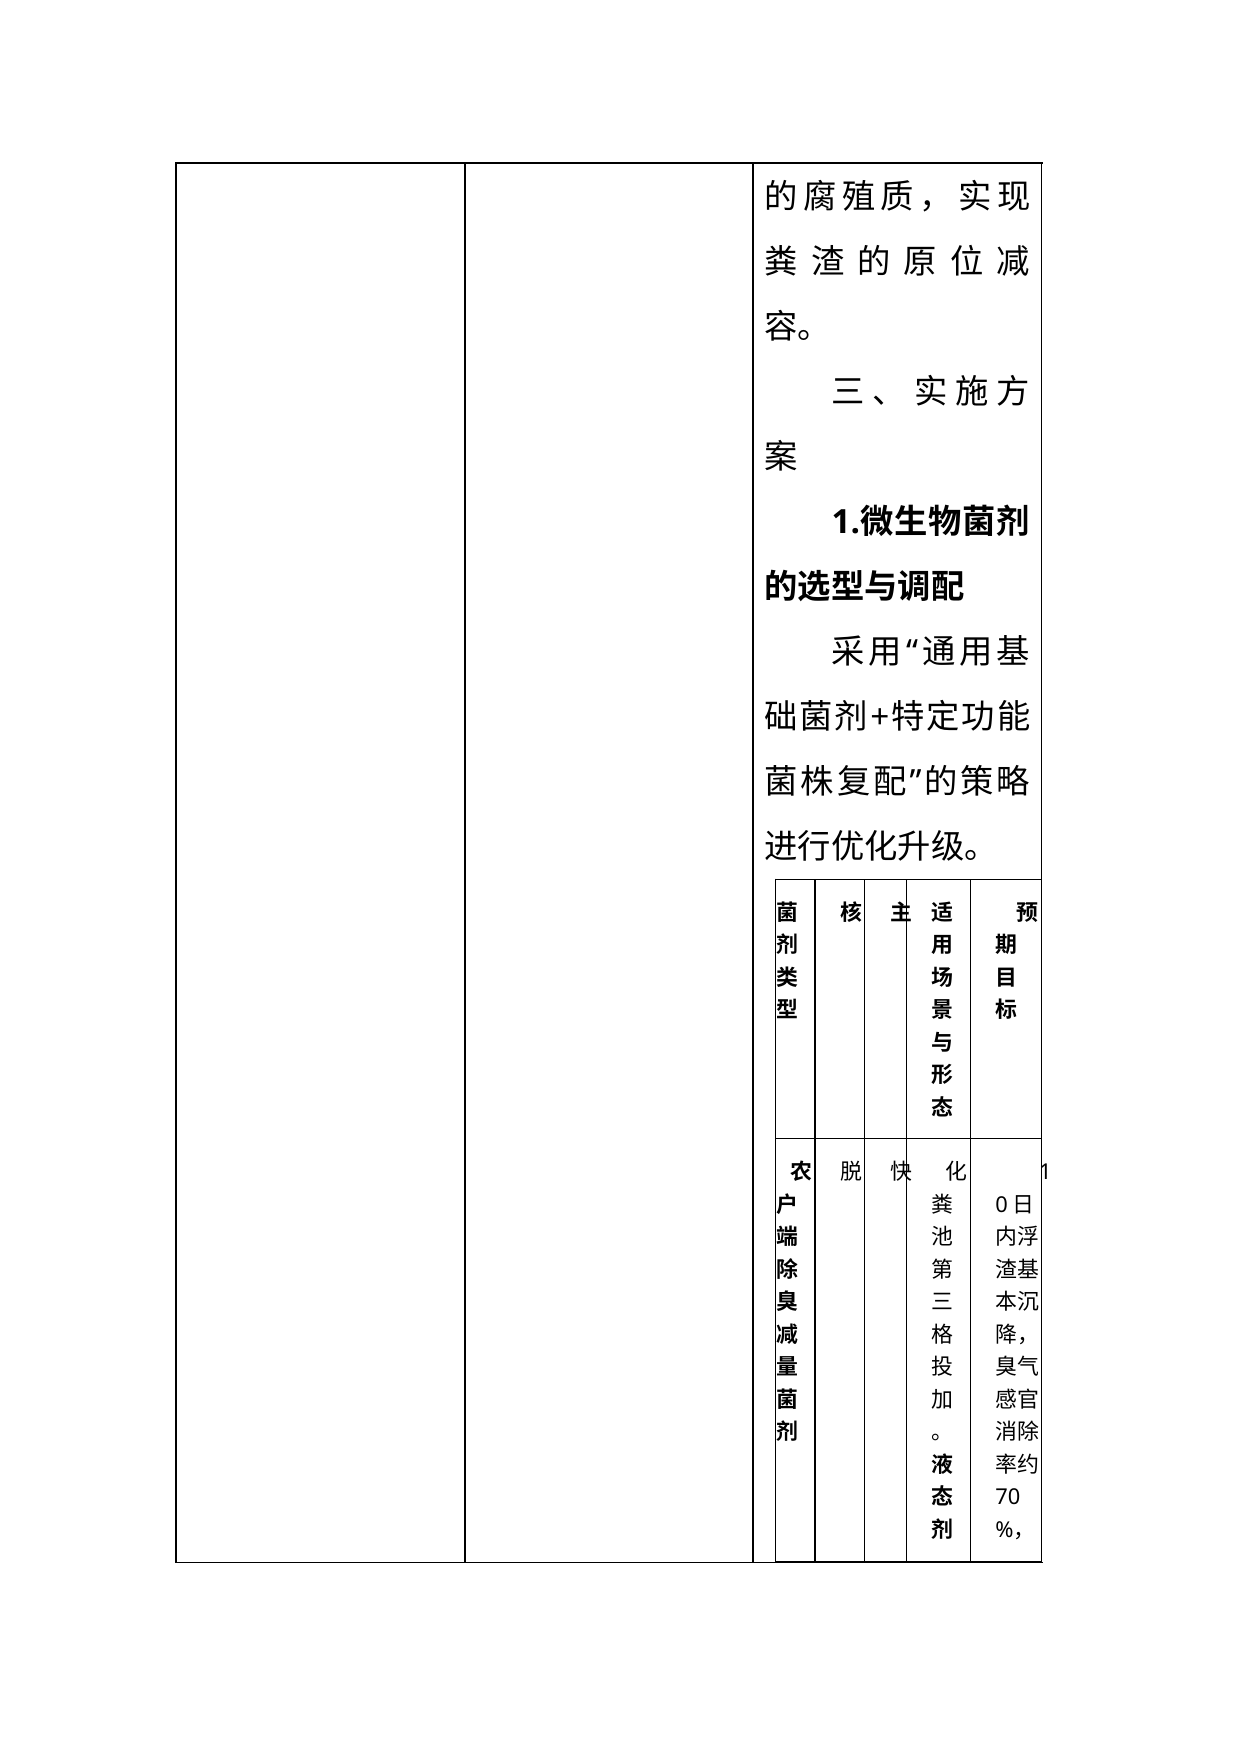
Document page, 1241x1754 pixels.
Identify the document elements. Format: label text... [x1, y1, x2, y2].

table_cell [754, 164, 1041, 1562]
table_cell [466, 164, 752, 1562]
table_cell 1 [177, 164, 464, 1562]
